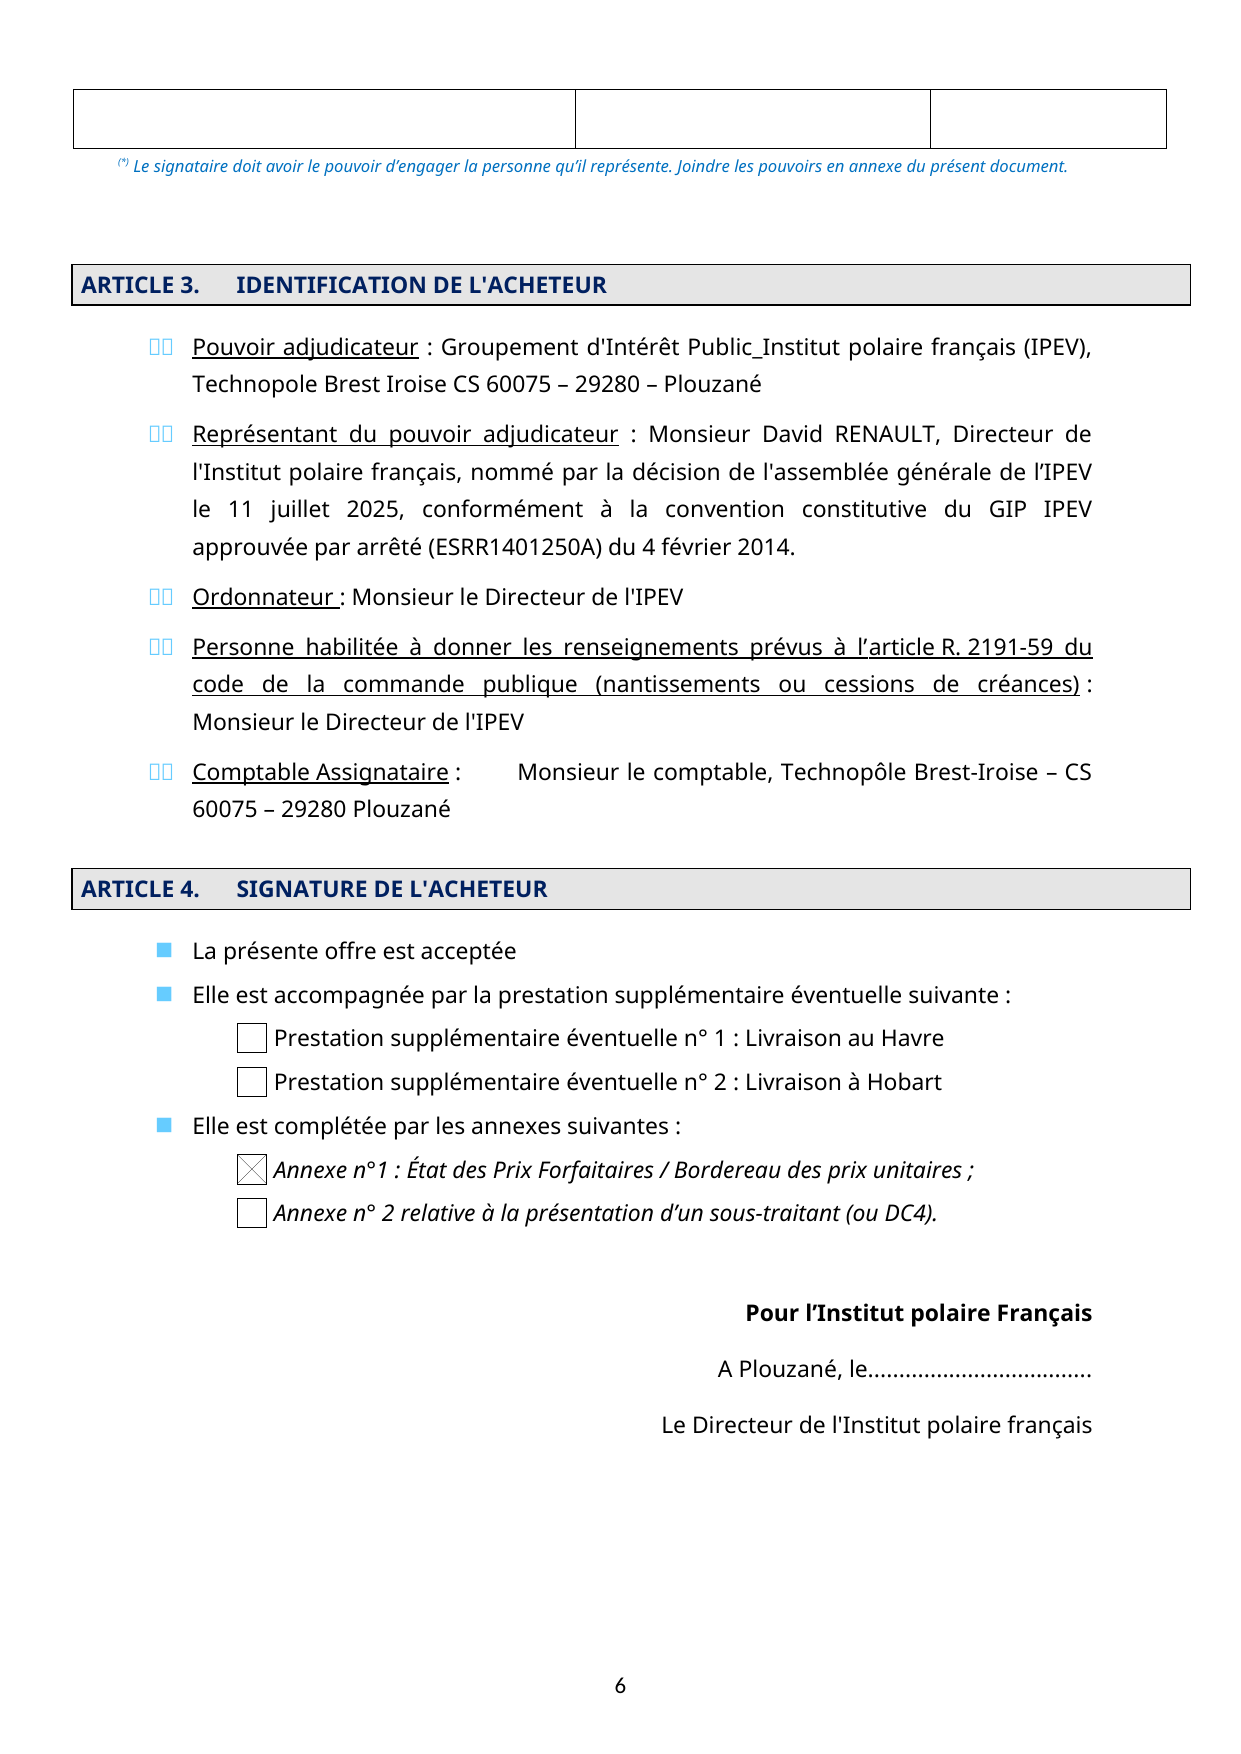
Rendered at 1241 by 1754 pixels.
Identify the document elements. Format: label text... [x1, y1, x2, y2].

text Prestation supplémentaire éventuelle n° 1 : Livraison au Havre [236, 1022, 1092, 1053]
table_cell [931, 90, 1166, 148]
text  Représentant du pouvoir adjudicateur : Monsieur David RENAULT, Directeur de l'Institut polaire français, nommé par la décision de l'assemblée générale de l’IPEV le 11 juillet 2025, conformément à la convention constitutive du GIP IPEV approuvée par arrêté (ESRR1401250A) du 4 février 2014. [148, 418, 1092, 562]
text  Pouvoir adjudicateur : Groupement d'Intérêt Public_Institut polaire français (IPEV), Technopole Brest Iroise CS 60075 – 29280 – Plouzané [148, 331, 1092, 399]
text (*) Le signataire doit avoir le pouvoir d’engager la personne qu’il représente. Joindre les pouvoirs en annexe du présent document. [118, 155, 1092, 178]
text Annexe n° 2 relative à la présentation d’un sous-traitant (ou DC4). [236, 1197, 1092, 1228]
list La présente offre est acceptée [154, 935, 1092, 966]
subtitle Identification de l'acheteur [73, 265, 1190, 304]
text Annexe n°1 : État des Prix Forfaitaires / Bordereau des prix unitaires ; [236, 1153, 1092, 1185]
text  Comptable Assignataire : Monsieur le comptable, Technopôle Brest-Iroise – CS 60075 – 29280 Plouzané [148, 756, 1092, 824]
list Elle est accompagnée par la prestation supplémentaire éventuelle suivante : [154, 978, 1092, 1010]
text Prestation supplémentaire éventuelle n° 2 : Livraison à Hobart [236, 1066, 1092, 1097]
text Le Directeur de l'Institut polaire français [148, 1409, 1092, 1441]
text  Ordonnateur : Monsieur le Directeur de l'IPEV [148, 581, 1092, 612]
table_cell [74, 90, 575, 148]
list Elle est complétée par les annexes suivantes : [154, 1110, 1092, 1141]
text Pour l’Institut polaire Français [148, 1297, 1092, 1328]
text  Personne habilitée à donner les renseignements prévus à l’article R. 2191-59 du code de la commande publique (nantissements ou cessions de créances) : Monsieur le Directeur de l'IPEV [148, 631, 1092, 737]
subtitle signature de l'acheteur [73, 869, 1190, 909]
table_cell [576, 90, 930, 148]
text A Plouzané, le [148, 1353, 1092, 1384]
